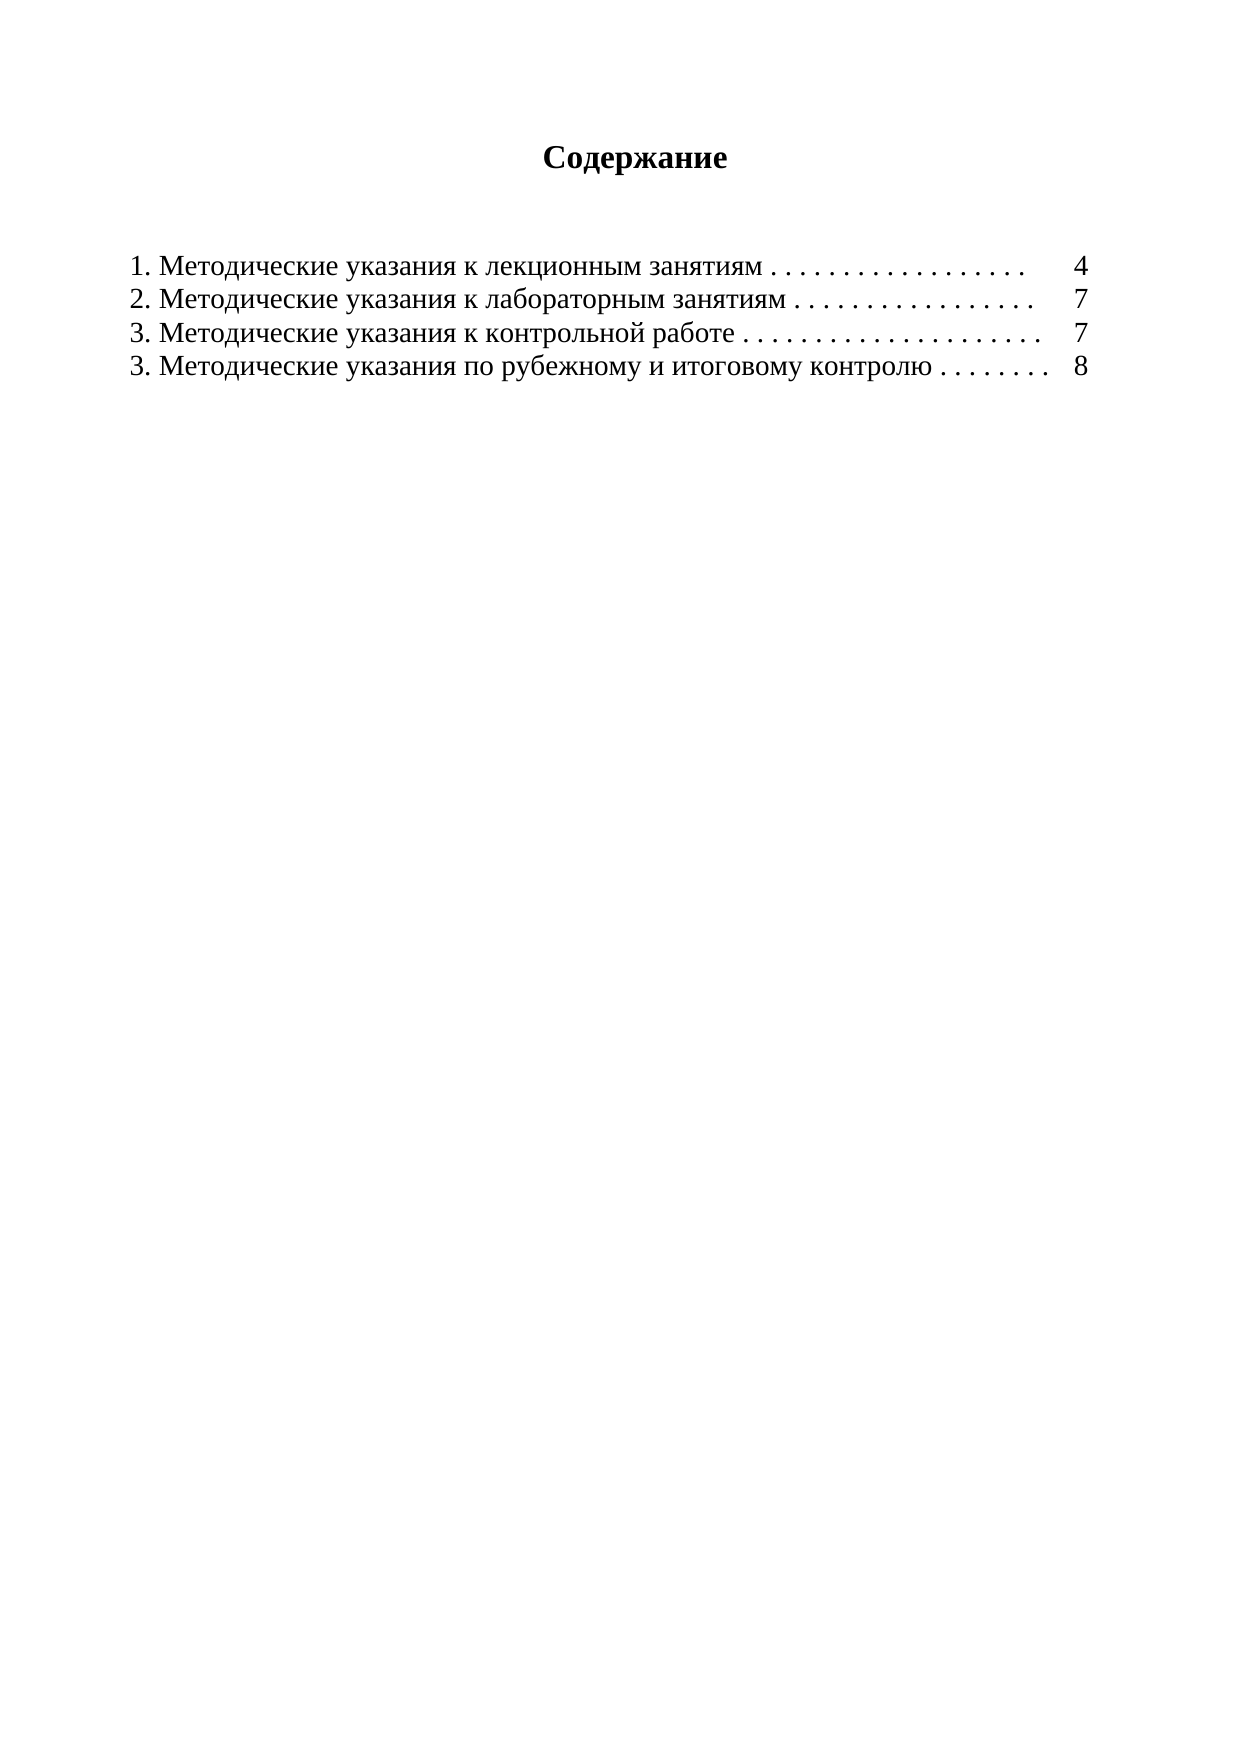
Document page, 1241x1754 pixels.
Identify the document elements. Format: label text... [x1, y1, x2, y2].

table_cell 8 [1063, 349, 1151, 382]
table_cell 3. Методические указания по рубежному и итоговому контролю . . . . . . . . [118, 349, 1062, 382]
table_header 4 [1063, 248, 1151, 281]
table_cell 7 [1063, 315, 1151, 348]
text Содержание [118, 137, 1152, 175]
table_cell 2. Методические указания к лабораторным занятиям . . . . . . . . . . . . . . . . . [118, 281, 1062, 315]
table_cell 7 [1063, 281, 1151, 315]
table_cell 3. Методические указания к контрольной работе . . . . . . . . . . . . . . . . . . . . . [118, 315, 1062, 348]
table_header 1. Методические указания к лекционным занятиям . . . . . . . . . . . . . . . . . . [118, 248, 1062, 281]
